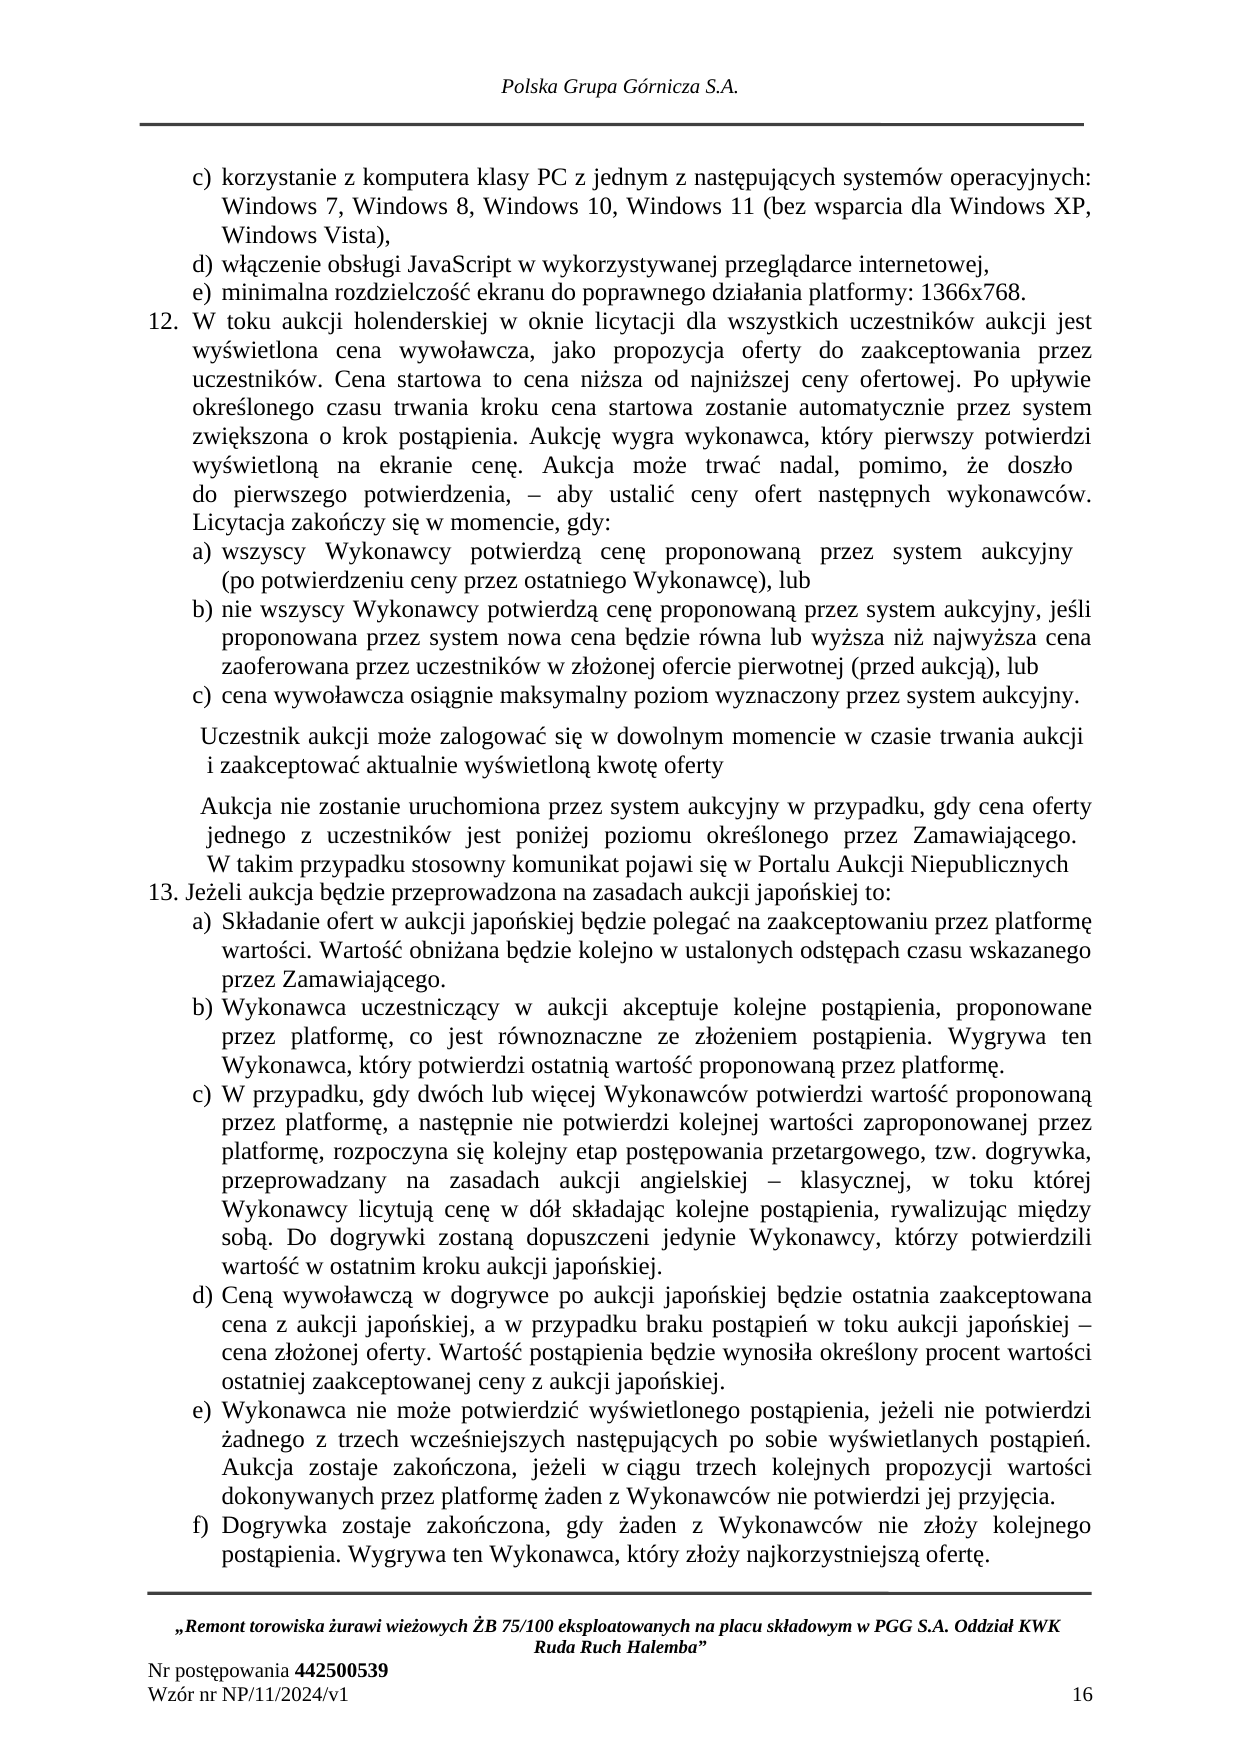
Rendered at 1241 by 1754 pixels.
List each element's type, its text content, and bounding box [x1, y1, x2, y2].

list nie wszyscy Wykonawcy potwierdzą cenę proponowaną przez system aukcyjny, jeśli proponowana przez system nowa cena będzie równa lub wyższa niż najwyższa cena zaoferowana przez uczestników w złożonej ofercie pierwotnej (przed aukcją), lub [192, 594, 1093, 680]
text Aukcja nie zostanie uruchomiona przez system aukcyjny w przypadku, gdy cena oferty jednego z uczestników jest poniżej poziomu określonego przez Zamawiającego. W takim przypadku stosowny komunikat pojawi się w Portalu Aukcji Niepublicznych [200, 791, 1093, 877]
list cena wywoławcza osiągnie maksymalny poziom wyznaczony przez system aukcyjny. [192, 680, 1093, 709]
list Dogrywka zostaje zakończona, gdy żaden z Wykonawców nie złoży kolejnego postąpienia. Wygrywa ten Wykonawca, który złoży najkorzystniejszą ofertę. [192, 1510, 1093, 1567]
list Wykonawca nie może potwierdzić wyświetlonego postąpienia, jeżeli nie potwierdzi żadnego z trzech wcześniejszych następujących po sobie wyświetlanych postąpień. Aukcja zostaje zakończona, jeżeli w ciągu trzech kolejnych propozycji wartości dokonywanych przez platformę żaden z Wykonawców nie potwierdzi jej przyjęcia. [192, 1395, 1093, 1510]
list Składanie ofert w aukcji japońskiej będzie polegać na zaakceptowaniu przez platformę wartości. Wartość obniżana będzie kolejno w ustalonych odstępach czasu wskazanego przez Zamawiającego. [192, 906, 1093, 992]
list Wykonawca uczestniczący w aukcji akceptuje kolejne postąpienia, proponowane przez platformę, co jest równoznaczne ze złożeniem postąpienia. Wygrywa ten Wykonawca, który potwierdzi ostatnią wartość proponowaną przez platformę. [192, 992, 1093, 1079]
list włączenie obsługi JavaScript w wykorzystywanej przeglądarce internetowej, [192, 249, 1093, 277]
list W przypadku, gdy dwóch lub więcej Wykonawców potwierdzi wartość proponowaną przez platformę, a następnie nie potwierdzi kolejnej wartości zaproponowanej przez platformę, rozpoczyna się kolejny etap postępowania przetargowego, tzw. dogrywka, przeprowadzany na zasadach aukcji angielskiej – klasycznej, w toku której Wykonawcy licytują cenę w dół składając kolejne postąpienia, rywalizując między sobą. Do dogrywki zostaną dopuszczeni jedynie Wykonawcy, którzy potwierdzili wartość w ostatnim kroku aukcji japońskiej. [192, 1079, 1093, 1280]
list wszyscy Wykonawcy potwierdzą cenę proponowaną przez system aukcyjny (po potwierdzeniu ceny przez ostatniego Wykonawcę), lub [192, 536, 1093, 594]
list korzystanie z komputera klasy PC z jednym z następujących systemów operacyjnych: Windows 7, Windows 8, Windows 10, Windows 11 (bez wsparcia dla Windows XP, Windows Vista), [192, 162, 1093, 249]
list Ceną wywoławczą w dogrywce po aukcji japońskiej będzie ostatnia zaakceptowana cena z aukcji japońskiej, a w przypadku braku postąpień w toku aukcji japońskiej – cena złożonej oferty. Wartość postąpienia będzie wynosiła określony procent wartości ostatniej zaakceptowanej ceny z aukcji japońskiej. [192, 1280, 1093, 1395]
list W toku aukcji holenderskiej w oknie licytacji dla wszystkich uczestników aukcji jest wyświetlona cena wywoławcza, jako propozycja oferty do zaakceptowania przez uczestników. Cena startowa to cena niższa od najniższej ceny ofertowej. Po upływie określonego czasu trwania kroku cena startowa zostanie automatycznie przez system zwiększona o krok postąpienia. Aukcję wygra wykonawca, który pierwszy potwierdzi wyświetloną na ekranie cenę. Aukcja może trwać nadal, pomimo, że doszło do pierwszego potwierdzenia, – aby ustalić ceny ofert następnych wykonawców. Licytacja zakończy się w momencie, gdy: [148, 306, 1093, 536]
list Jeżeli aukcja będzie przeprowadzona na zasadach aukcji japońskiej to: [148, 877, 1093, 906]
text Uczestnik aukcji może zalogować się w dowolnym momencie w czasie trwania aukcji i zaakceptować aktualnie wyświetloną kwotę oferty [200, 721, 1093, 779]
list minimalna rozdzielczość ekranu do poprawnego działania platformy: 1366x768. [192, 277, 1093, 306]
